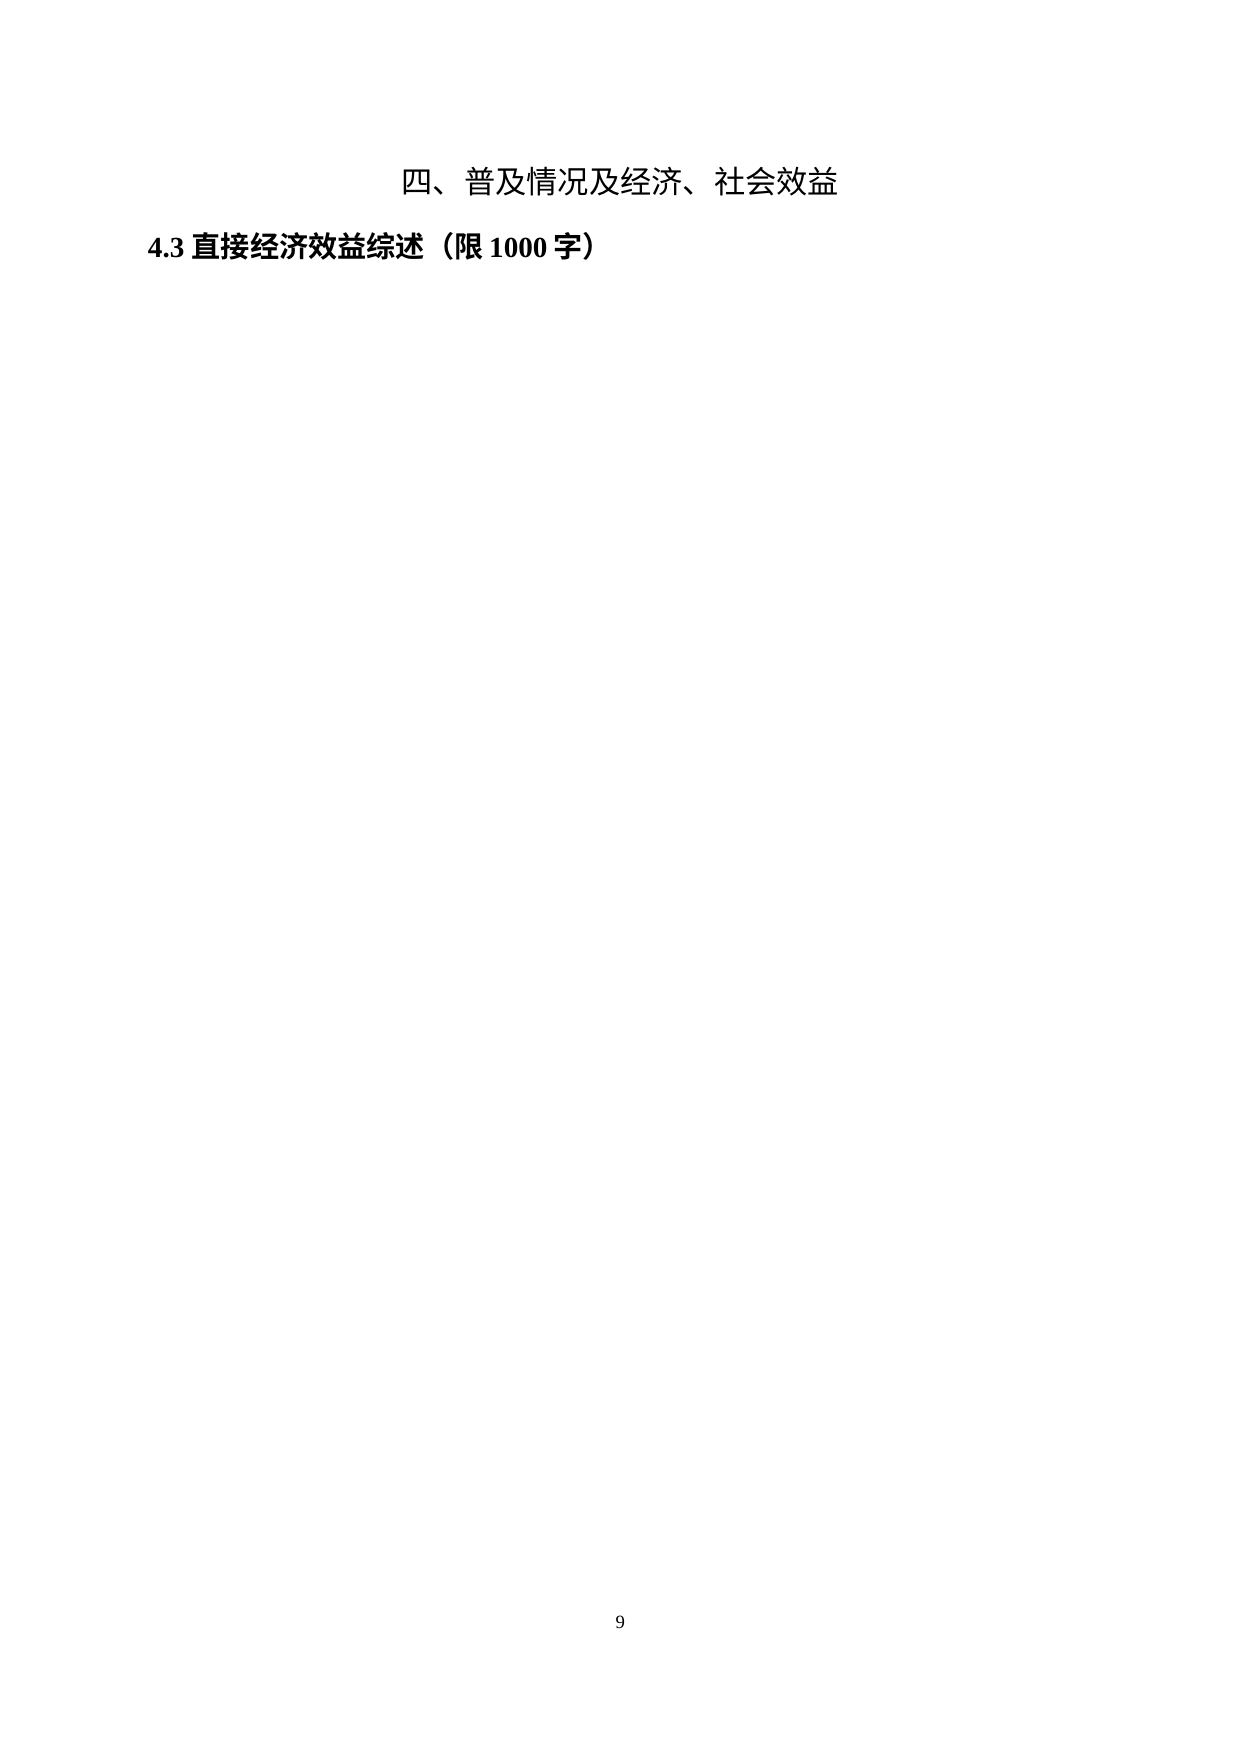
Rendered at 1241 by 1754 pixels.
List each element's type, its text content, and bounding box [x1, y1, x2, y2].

text 四、普及情况及经济、社会效益 [148, 148, 1092, 213]
text 4.3 直接经济效益综述（限1000字） [148, 213, 1092, 278]
